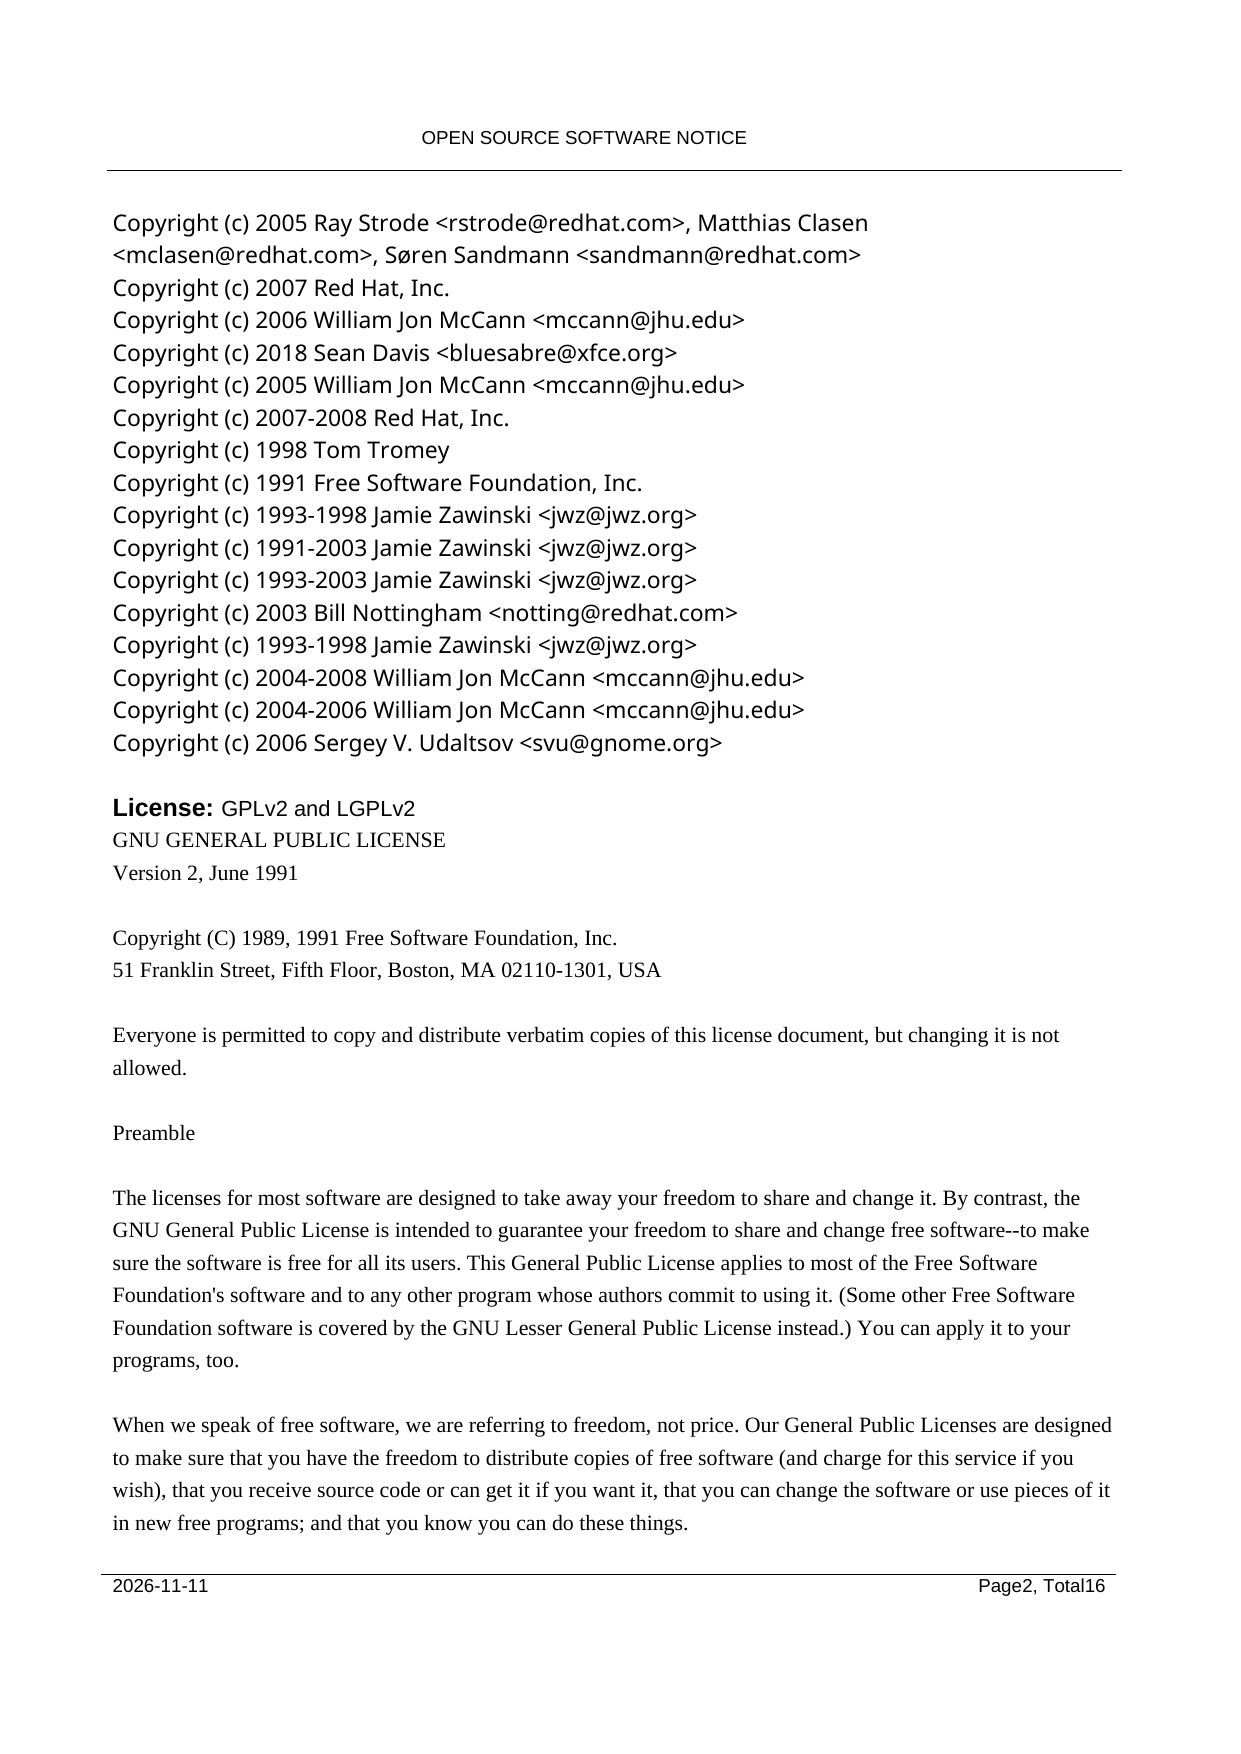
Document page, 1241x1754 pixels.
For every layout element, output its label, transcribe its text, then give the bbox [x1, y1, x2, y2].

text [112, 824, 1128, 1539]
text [112, 206, 1128, 791]
text License: GPLv2 and LGPLv2 [112, 791, 1128, 824]
